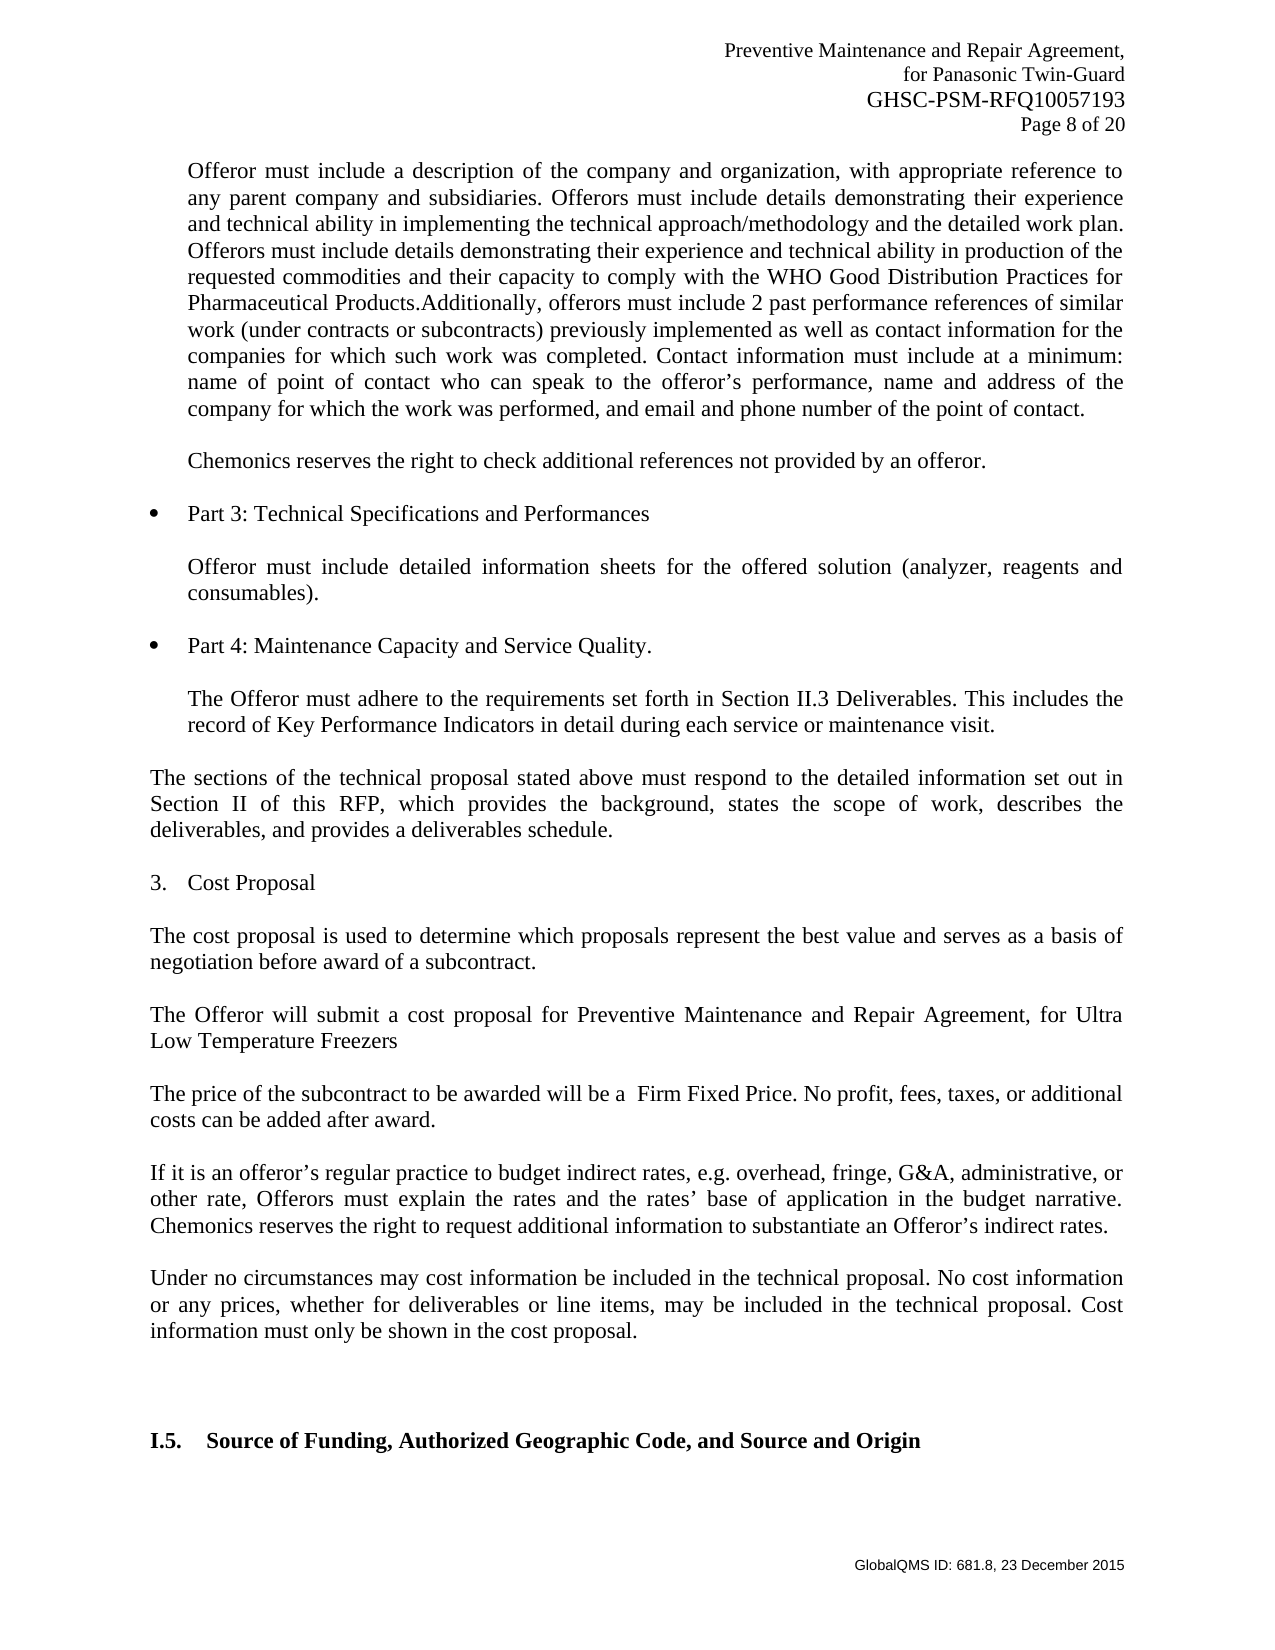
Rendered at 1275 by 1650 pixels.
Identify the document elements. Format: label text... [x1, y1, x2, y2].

text The sections of the technical proposal stated above must respond to the detailed information set out in Section II of this RFP, which provides the background, states the scope of work, describes the deliverables, and provides a deliverables schedule. [150, 764, 1125, 843]
list Source of Funding, Authorized Geographic Code, and Source and Origin [150, 1427, 1125, 1454]
list Cost Proposal [150, 869, 1125, 896]
text Chemonics reserves the right to check additional references not provided by an offeror. [187, 447, 1125, 474]
text If it is an offeror’s regular practice to budget indirect rates, e.g. overhead, fringe, G&A, administrative, or other rate, Offerors must explain the rates and the rates’ base of application in the budget narrative. Chemonics reserves the right to request additional information to substantiate an Offeror’s indirect rates. [150, 1159, 1125, 1238]
text The Offeror will submit a cost proposal for Preventive Maintenance and Repair Agreement, for Ultra Low Temperature Freezers [150, 1001, 1125, 1054]
text Offeror must include detailed information sheets for the offered solution (analyzer, reagents and consumables). [187, 553, 1125, 606]
text The cost proposal is used to determine which proposals represent the best value and serves as a basis of negotiation before award of a subcontract. [150, 922, 1125, 974]
text Offeror must include a description of the company and organization, with appropriate reference to any parent company and subsidiaries. Offerors must include details demonstrating their experience and technical ability in implementing the technical approach/methodology and the detailed work plan. Offerors must include details demonstrating their experience and technical ability in production of the requested commodities and their capacity to comply with the WHO Good Distribution Practices for Pharmaceutical Products.Additionally, offerors must include 2 past performance references of similar work (under contracts or subcontracts) previously implemented as well as contact information for the companies for which such work was completed. Contact information must include at a minimum: name of point of contact who can speak to the offeror’s performance, name and address of the company for which the work was performed, and email and phone number of the point of contact. [187, 158, 1125, 421]
text The Offeror must adhere to the requirements set forth in Section II.3 Deliverables. This includes the record of Key Performance Indicators in detail during each service or maintenance visit. [187, 685, 1125, 737]
list Part 3: Technical Specifications and Performances [150, 500, 1125, 527]
list Part 4: Maintenance Capacity and Service Quality. [150, 632, 1125, 658]
text Under no circumstances may cost information be included in the technical proposal. No cost information or any prices, whether for deliverables or line items, may be included in the technical proposal. Cost information must only be shown in the cost proposal. [150, 1264, 1125, 1343]
text The price of the subcontract to be awarded will be a Firm Fixed Price. No profit, fees, taxes, or additional costs can be added after award. [150, 1080, 1125, 1133]
